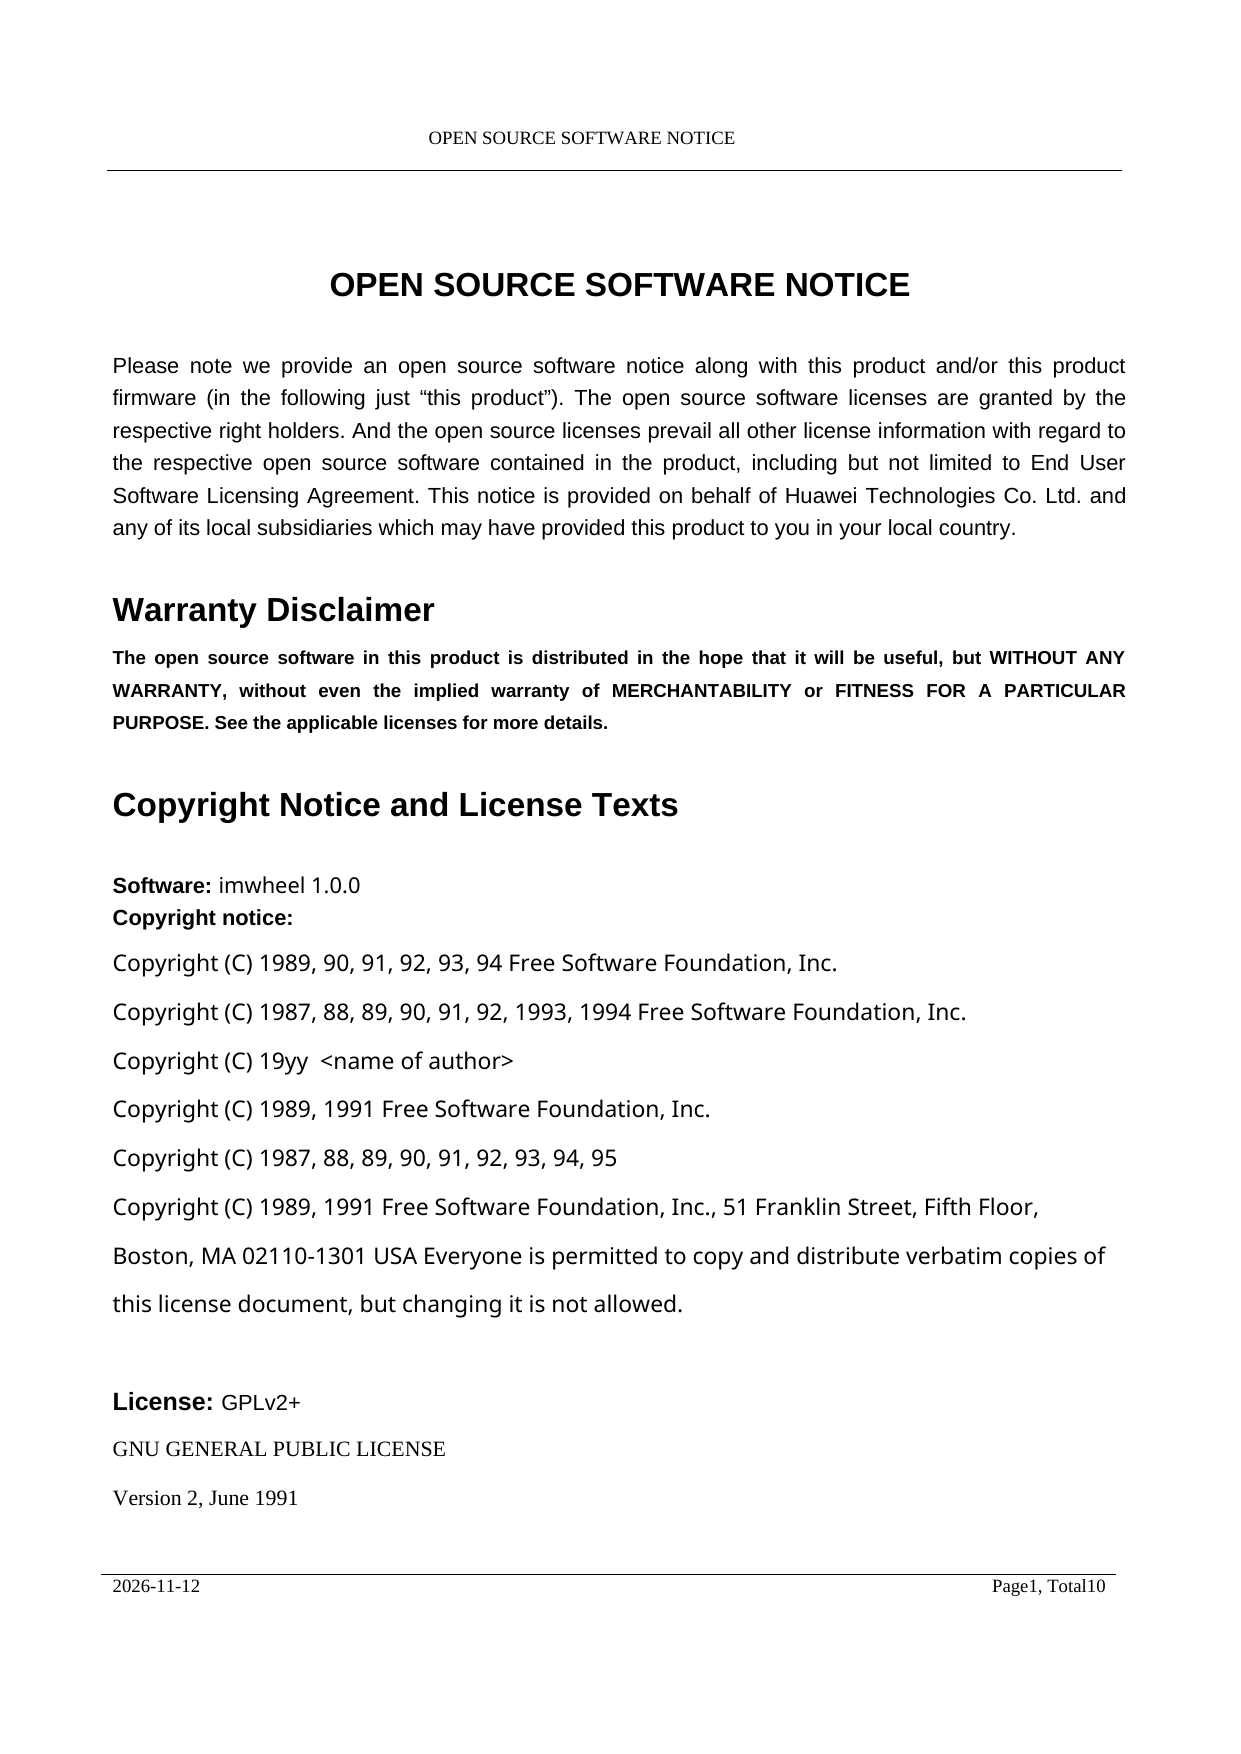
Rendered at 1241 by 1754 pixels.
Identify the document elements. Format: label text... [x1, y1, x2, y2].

text License: GPLv2+ [112, 1385, 1128, 1418]
text Copyright notice: [112, 901, 1128, 934]
text Copyright Notice and License Texts [112, 771, 1128, 836]
text Warranty Disclaimer [112, 576, 1128, 641]
text Software: imwheel 1.0.0 [112, 869, 1128, 901]
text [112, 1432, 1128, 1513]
text Please note we provide an open source software notice along with this product and/or this product firmware (in the following just “this product”). The open source software licenses are granted by the respective right holders. And the open source licenses prevail all other license information with regard to the respective open source software contained in the product, including but not limited to End User Software Licensing Agreement. This notice is provided on behalf of Huawei Technologies Co. Ltd. and any of its local subsidiaries which may have provided this product to you in your local country. [112, 349, 1128, 544]
text The open source software in this product is distributed in the hope that it will be useful, but WITHOUT ANY WARRANTY, without even the implied warranty of MERCHANTABILITY or FITNESS FOR A PARTICULAR PURPOSE. See the applicable licenses for more details. [112, 641, 1128, 739]
text OPEN SOURCE SOFTWARE NOTICE [112, 251, 1128, 316]
text Copyright (C) 1989, 90, 91, 92, 93, 94 Free Software Foundation, Inc. Copyright (C) 1987, 88, 89, 90, 91, 92, 1993, 1994 Free Software Foundation, Inc. Copyright (C) 19yy <name of author> Copyright (C) 1989, 1991 Free Software Foundation, Inc. Copyright (C) 1987, 88, 89, 90, 91, 92, 93, 94, 95 Copyright (C) 1989, 1991 Free Software Foundation, Inc., 51 Franklin Street, Fifth Floor, Boston, MA 02110-1301 USA Everyone is permitted to copy and distribute verbatim copies of this license document, but changing it is not allowed. [112, 947, 1128, 1369]
